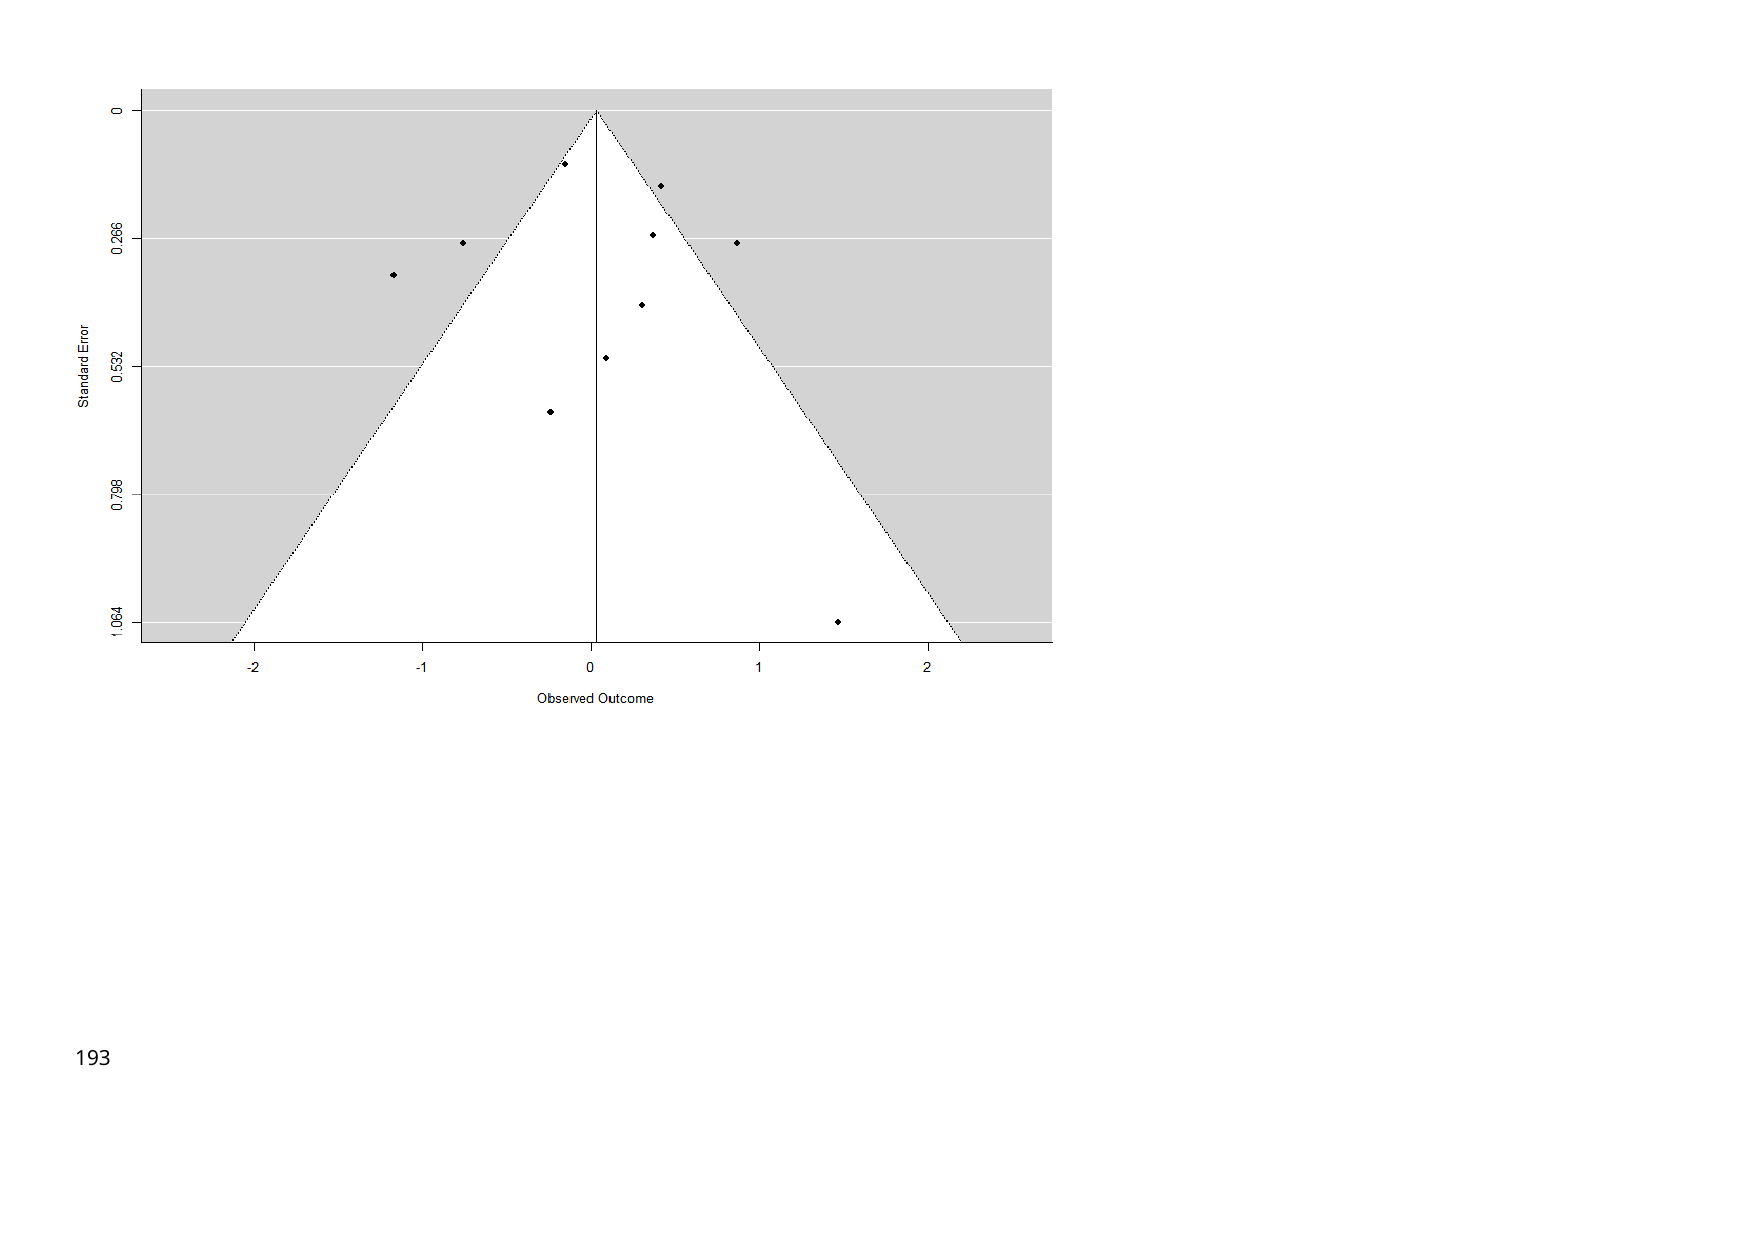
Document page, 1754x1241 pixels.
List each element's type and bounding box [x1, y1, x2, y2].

picture [75, 75, 1086, 705]
